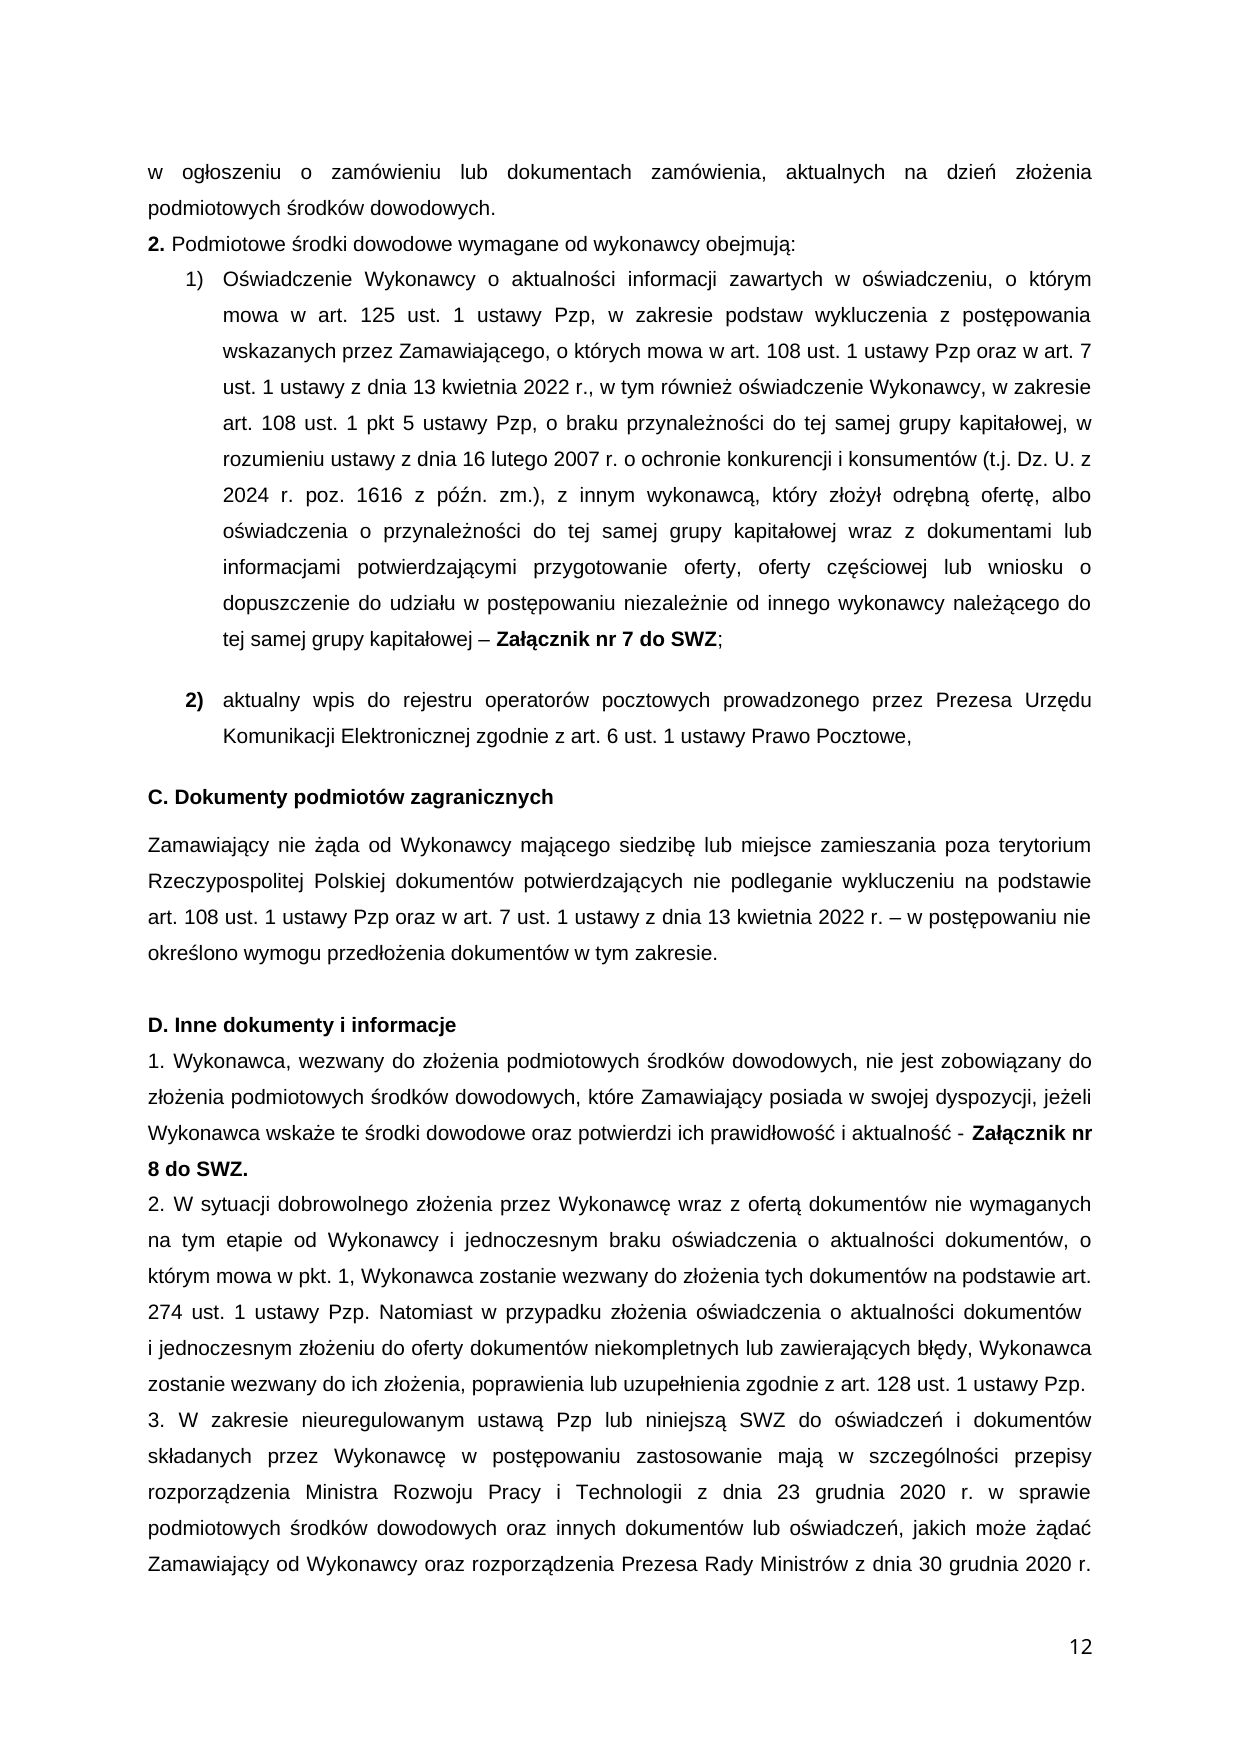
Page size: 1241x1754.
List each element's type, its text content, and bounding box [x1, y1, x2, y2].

text 2. W sytuacji dobrowolnego złożenia przez Wykonawcę wraz z ofertą dokumentów nie wymaganych na tym etapie od Wykonawcy i jednoczesnym braku oświadczenia o aktualności dokumentów, o którym mowa w pkt. 1, Wykonawca zostanie wezwany do złożenia tych dokumentów na podstawie art. 274 ust. 1 ustawy Pzp. Natomiast w przypadku złożenia oświadczenia o aktualności dokumentów i jednoczesnym złożeniu do oferty dokumentów niekompletnych lub zawierających błędy, Wykonawca zostanie wezwany do ich złożenia, poprawienia lub uzupełnienia zgodnie z art. 128 ust. 1 ustawy Pzp. [148, 1192, 1092, 1396]
list Podmiotowe środki dowodowe wymagane od wykonawcy obejmują: [148, 231, 1092, 255]
text C. Dokumenty podmiotów zagranicznych [148, 784, 1092, 808]
text 1. Wykonawca, wezwany do złożenia podmiotowych środków dowodowych, nie jest zobowiązany do złożenia podmiotowych środków dowodowych, które Zamawiający posiada w swojej dyspozycji, jeżeli Wykonawca wskaże te środki dowodowe oraz potwierdzi ich prawidłowość i aktualność - Załącznik nr 8 do SWZ. [148, 1048, 1092, 1180]
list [148, 159, 1092, 219]
list Zamawiający nie żąda od Wykonawcy mającego siedzibę lub miejsce zamieszania poza terytorium Rzeczypospolitej Polskiej dokumentów potwierdzających nie podleganie wykluczeniu na podstawie art. 108 ust. 1 ustawy Pzp oraz w art. 7 ust. 1 ustawy z dnia 13 kwietnia 2022 r. – w postępowaniu nie określono wymogu przedłożenia dokumentów w tym zakresie. [148, 833, 1092, 965]
list aktualny wpis do rejestru operatorów pocztowych prowadzonego przez Prezesa Urzędu Komunikacji Elektronicznej zgodnie z art. 6 ust. 1 ustawy Prawo Pocztowe, [185, 688, 1092, 747]
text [148, 1408, 1092, 1576]
text D. Inne dokumenty i informacje [148, 1013, 1092, 1037]
list Oświadczenie Wykonawcy o aktualności informacji zawartych w oświadczeniu, o którym mowa w art. 125 ust. 1 ustawy Pzp, w zakresie podstaw wykluczenia z postępowania wskazanych przez Zamawiającego, o których mowa w art. 108 ust. 1 ustawy Pzp oraz w art. 7 ust. 1 ustawy z dnia 13 kwietnia 2022 r., w tym również oświadczenie Wykonawcy, w zakresie art. 108 ust. 1 pkt 5 ustawy Pzp, o braku przynależności do tej samej grupy kapitałowej, w rozumieniu ustawy z dnia 16 lutego 2007 r. o ochronie konkurencji i konsumentów (t.j. Dz. U. z 2024 r. poz. 1616 z późn. zm.), z innym wykonawcą, który złożył odrębną ofertę, albo oświadczenia o przynależności do tej samej grupy kapitałowej wraz z dokumentami lub informacjami potwierdzającymi przygotowanie oferty, oferty częściowej lub wniosku o dopuszczenie do udziału w postępowaniu niezależnie od innego wykonawcy należącego do tej samej grupy kapitałowej – Załącznik nr 7 do SWZ; [185, 267, 1092, 651]
